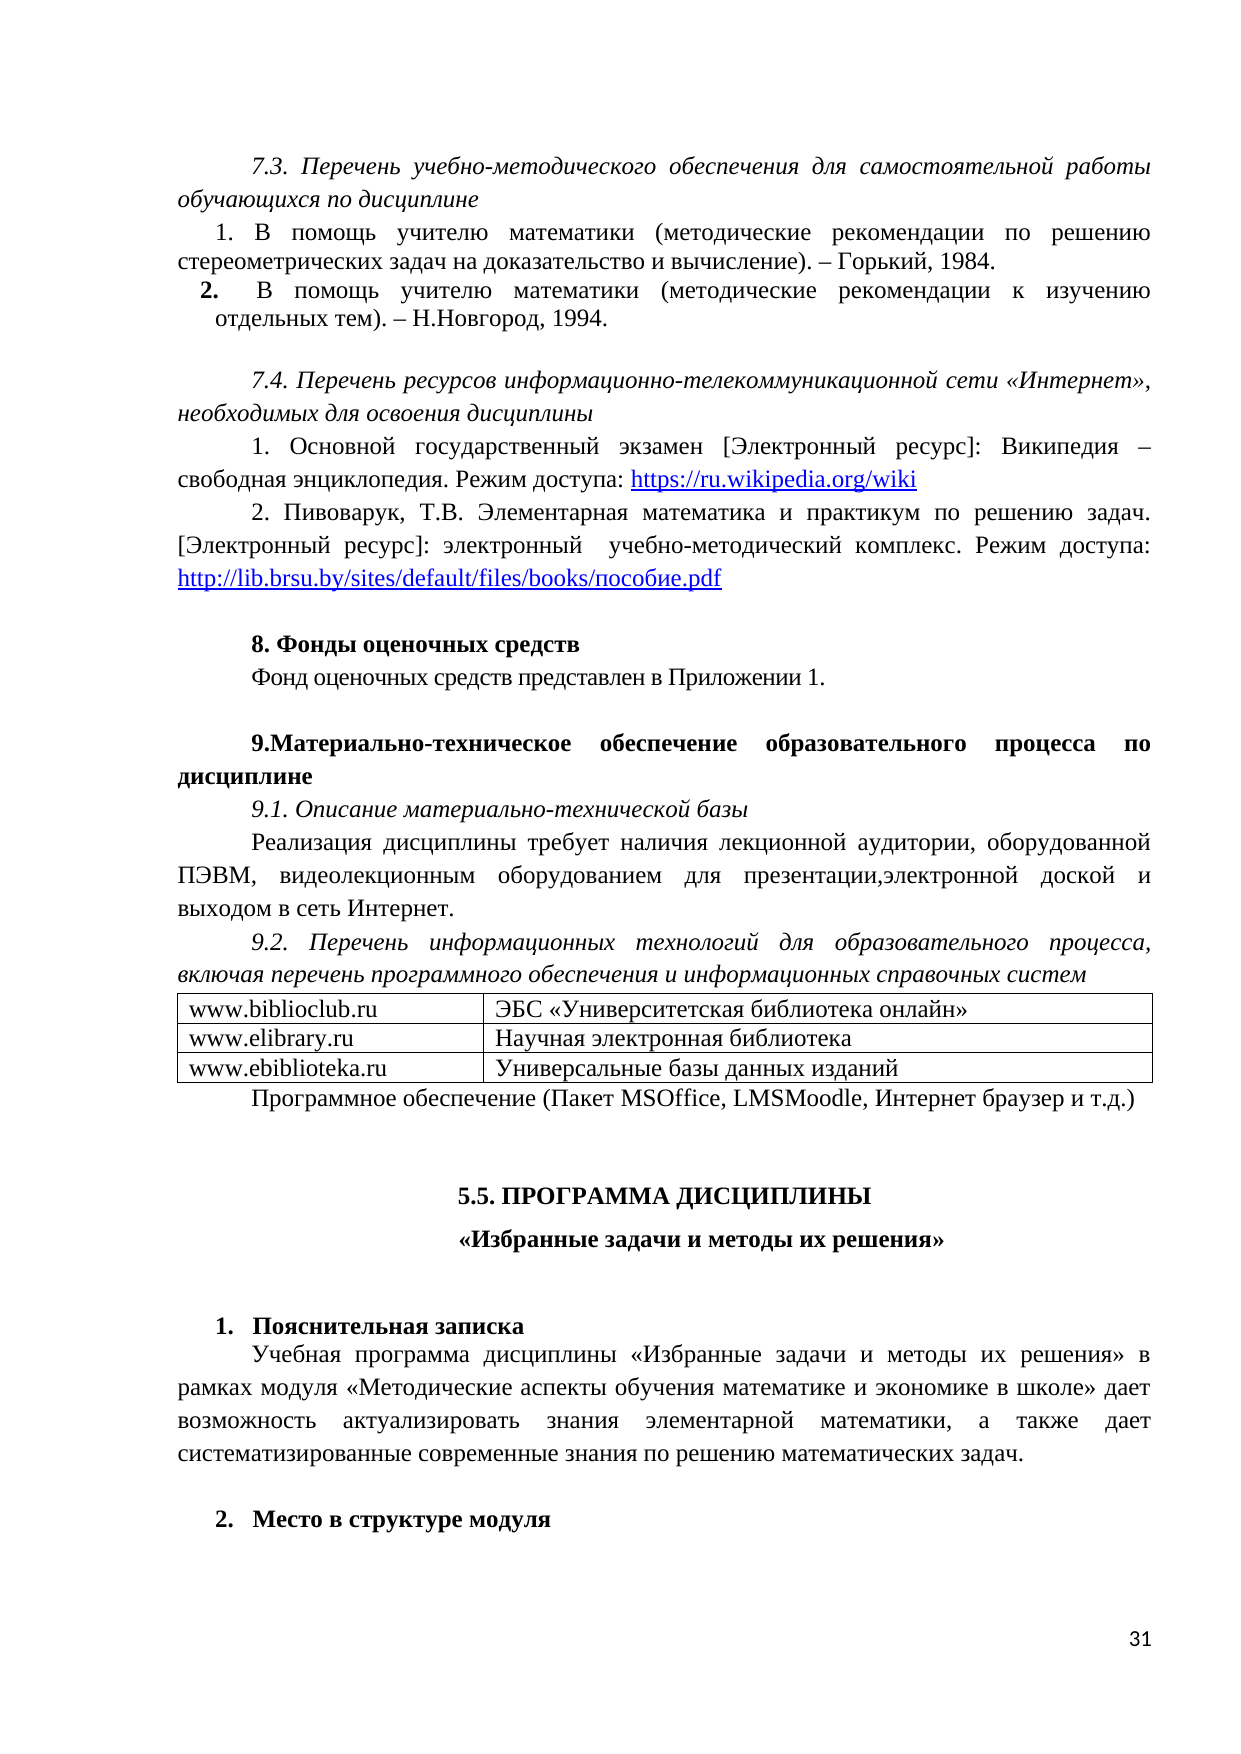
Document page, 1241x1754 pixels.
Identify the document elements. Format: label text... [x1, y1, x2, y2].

text Программное обеспечение (Пакет MSOffice, LMSMoodle, Интернет браузер и т.д.) [177, 1083, 1152, 1112]
text 7.3. Перечень учебно-методического обеспечения для самостоятельной работы обучающихся по дисциплине [177, 151, 1152, 213]
text 8. Фонды оценочных средств [177, 629, 1152, 658]
text 7.4. Перечень ресурсов информационно-телекоммуникационной сети «Интернет», необходимых для освоения дисциплины [177, 365, 1152, 427]
text Учебная программа дисциплины «Избранные задачи и методы их решения» в рамках модуля «Методические аспекты обучения математике и экономике в школе» дает возможность актуализировать знания элементарной математики, а также дает систематизированные современные знания по решению математических задач. [177, 1339, 1152, 1467]
text Реализация дисциплины требует наличия лекционной аудитории, оборудованной ПЭВМ, видеолекционным оборудованием для презентации,электронной доской и выходом в сеть Интернет. [177, 827, 1152, 922]
list Место в структуре модуля [215, 1504, 1152, 1533]
list В помощь учителю математики (методические рекомендации к изучению отдельных тем). – Н.Новгород, 1994. [215, 275, 1152, 332]
text 1. Основной государственный экзамен [Электронный ресурс]: Википедия – свободная энциклопедия. Режим доступа: https://ru.wikipedia.org/wiki [177, 431, 1152, 493]
list Пояснительная записка [215, 1311, 1152, 1339]
text 9.2. Перечень информационных технологий для образовательного процесса, включая перечень программного обеспечения и информационных справочных систем [177, 927, 1152, 988]
table_cell Универсальные базы данных изданий [484, 1053, 1152, 1082]
table_header ЭБС «Университетская библиотека онлайн» [484, 994, 1152, 1022]
table_cell www.elibrary.ru [178, 1024, 483, 1052]
text 9.1. Описание материально-технической базы [177, 794, 1152, 823]
text 1. В помощь учителю математики (методические рекомендации по решению стереометрических задач на доказательство и вычисление). – Горький, 1984. [177, 217, 1152, 275]
text 5.5. ПРОГРАММА ДИСЦИПЛИНЫ [177, 1181, 1152, 1210]
text 9.Материально-техническое обеспечение образовательного процесса по дисциплине [177, 728, 1152, 790]
text «Избранные задачи и методы их решения» [177, 1224, 1152, 1253]
text 2. Пивоварук, Т.В. Элементарная математика и практикум по решению задач. [Электронный ресурс]: электронный учебно-методический комплекс. Режим доступа: http://lib.brsu.by/sites/default/files/books/пособие.pdf [177, 497, 1152, 592]
text Фонд оценочных средств представлен в Приложении 1. [177, 662, 1152, 691]
table_cell Научная электронная библиотека [484, 1024, 1152, 1052]
table_cell www.ebiblioteka.ru [178, 1053, 483, 1082]
table_header www.biblioclub.ru [178, 994, 483, 1022]
